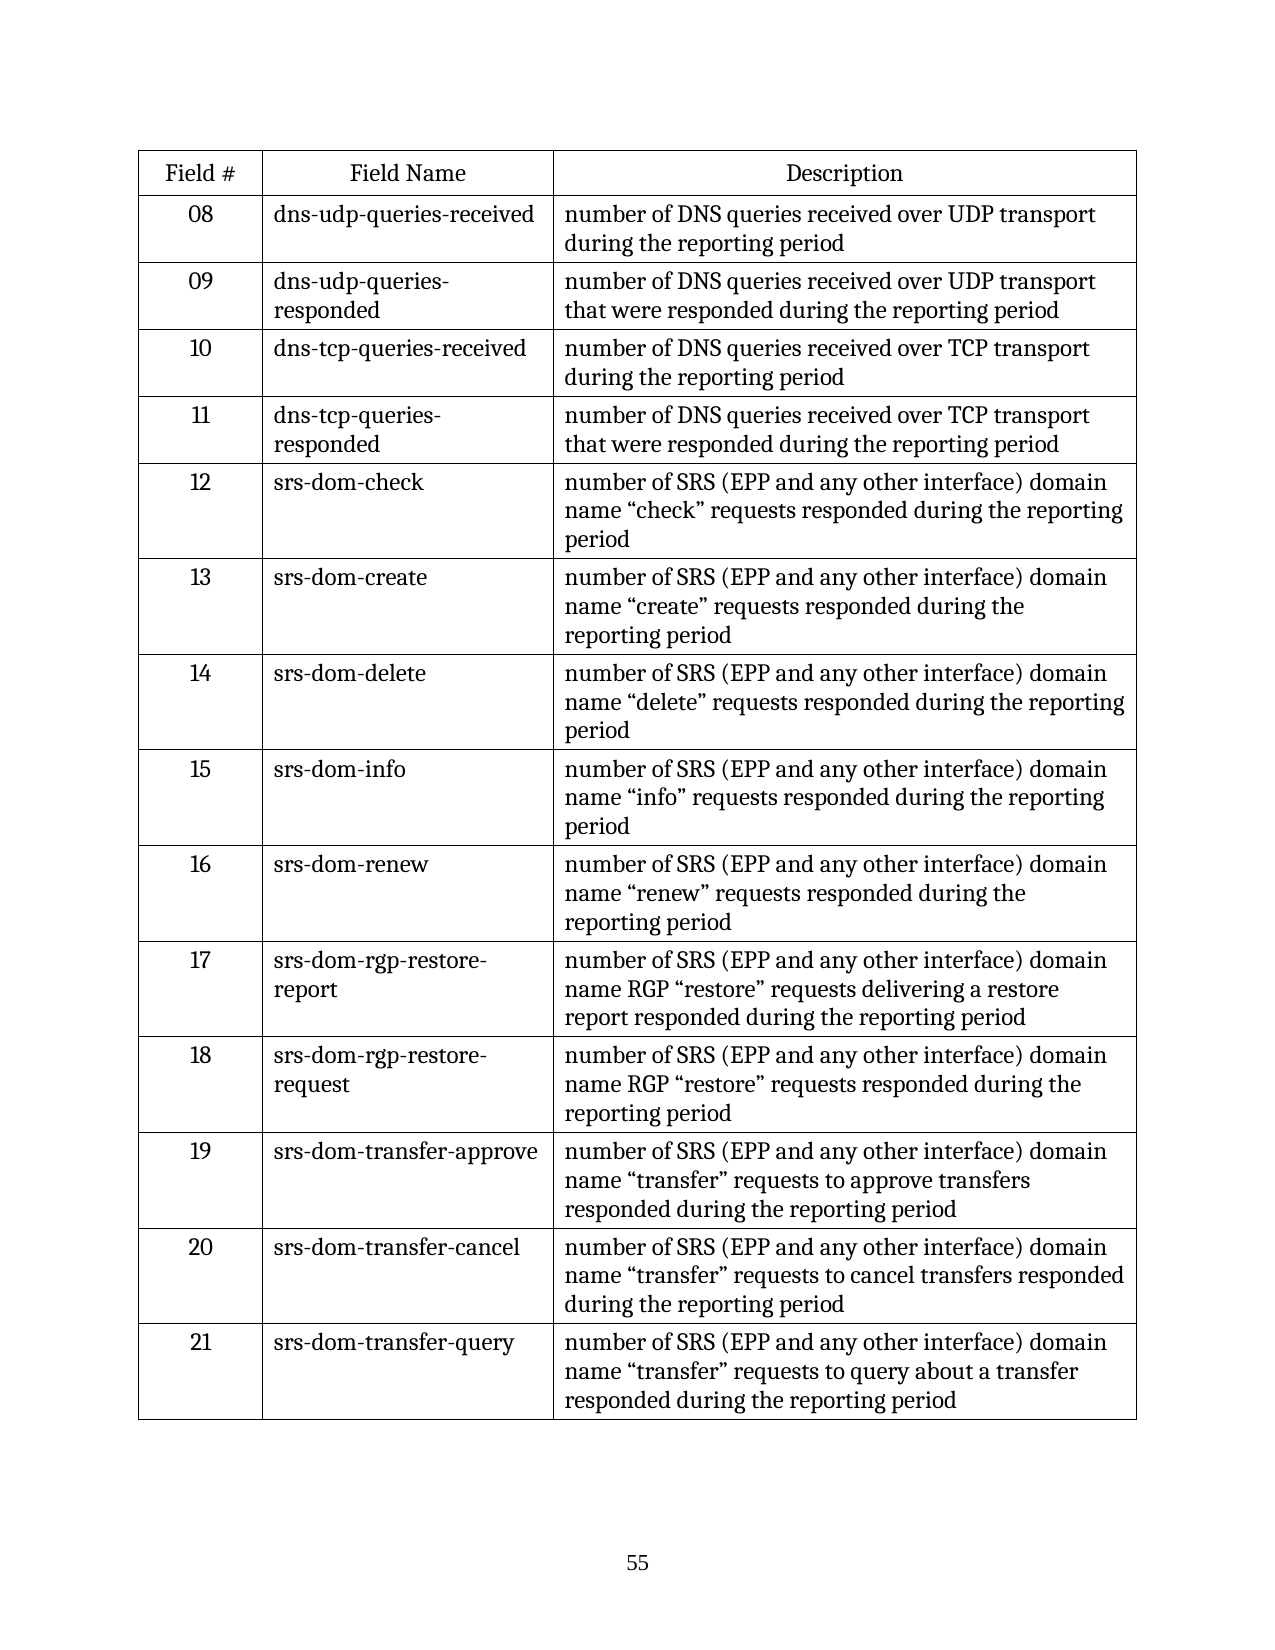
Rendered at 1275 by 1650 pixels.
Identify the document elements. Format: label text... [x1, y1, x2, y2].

table_cell dns-udp-queries-received [263, 196, 553, 262]
table_cell number of SRS (EPP and any other interface) domain name “transfer” requests to cancel transfers responded during the reporting period [554, 1229, 1136, 1323]
table_cell srs-dom-renew [263, 846, 553, 941]
table_cell 18 [139, 1037, 262, 1132]
table_cell number of SRS (EPP and any other interface) domain name “transfer” requests to approve transfers responded during the reporting period [554, 1133, 1136, 1227]
table_cell srs-dom-transfer-cancel [263, 1229, 553, 1323]
table_cell 17 [139, 942, 262, 1036]
table_cell dns-tcp-queries-responded [263, 397, 553, 462]
table_cell 08 [139, 196, 262, 262]
table_cell 19 [139, 1133, 262, 1227]
table_cell srs-dom-rgp-restore-report [263, 942, 553, 1036]
table_cell 20 [139, 1229, 262, 1323]
table_cell srs-dom-delete [263, 655, 553, 749]
table_cell number of SRS (EPP and any other interface) domain name “info” requests responded during the reporting period [554, 750, 1136, 845]
table_cell number of SRS (EPP and any other interface) domain name “delete” requests responded during the reporting period [554, 655, 1136, 749]
table_cell srs-dom-rgp-restore-request [263, 1037, 553, 1132]
table_cell number of SRS (EPP and any other interface) domain name “check” requests responded during the reporting period [554, 464, 1136, 558]
table_cell dns-tcp-queries-received [263, 330, 553, 396]
table_cell 10 [139, 330, 262, 396]
table_cell number of DNS queries received over TCP transport during the reporting period [554, 330, 1136, 396]
table_cell 21 [139, 1324, 262, 1419]
table_cell 14 [139, 655, 262, 749]
table_header Field Name [263, 151, 553, 195]
table_cell number of DNS queries received over UDP transport that were responded during the reporting period [554, 263, 1136, 329]
table_cell number of DNS queries received over TCP transport that were responded during the reporting period [554, 397, 1136, 462]
table_cell srs-dom-transfer-approve [263, 1133, 553, 1227]
table_header Description [554, 151, 1136, 195]
table_cell dns-udp-queries-responded [263, 263, 553, 329]
table_cell 13 [139, 559, 262, 654]
table_cell srs-dom-info [263, 750, 553, 845]
table_cell 12 [139, 464, 262, 558]
table_cell srs-dom-create [263, 559, 553, 654]
table_cell number of DNS queries received over UDP transport during the reporting period [554, 196, 1136, 262]
table_cell srs-dom-check [263, 464, 553, 558]
table_header Field # [139, 151, 262, 195]
table_cell 09 [139, 263, 262, 329]
table_cell 11 [139, 397, 262, 462]
table_cell number of SRS (EPP and any other interface) domain name “renew” requests responded during the reporting period [554, 846, 1136, 941]
table_cell number of SRS (EPP and any other interface) domain name “transfer” requests to query about a transfer responded during the reporting period [554, 1324, 1136, 1419]
table_cell number of SRS (EPP and any other interface) domain name “create” requests responded during the reporting period [554, 559, 1136, 654]
table_cell number of SRS (EPP and any other interface) domain name RGP “restore” requests delivering a restore report responded during the reporting period [554, 942, 1136, 1036]
table_cell 15 [139, 750, 262, 845]
table_cell 16 [139, 846, 262, 941]
table_cell number of SRS (EPP and any other interface) domain name RGP “restore” requests responded during the reporting period [554, 1037, 1136, 1132]
table_cell srs-dom-transfer-query [263, 1324, 553, 1419]
